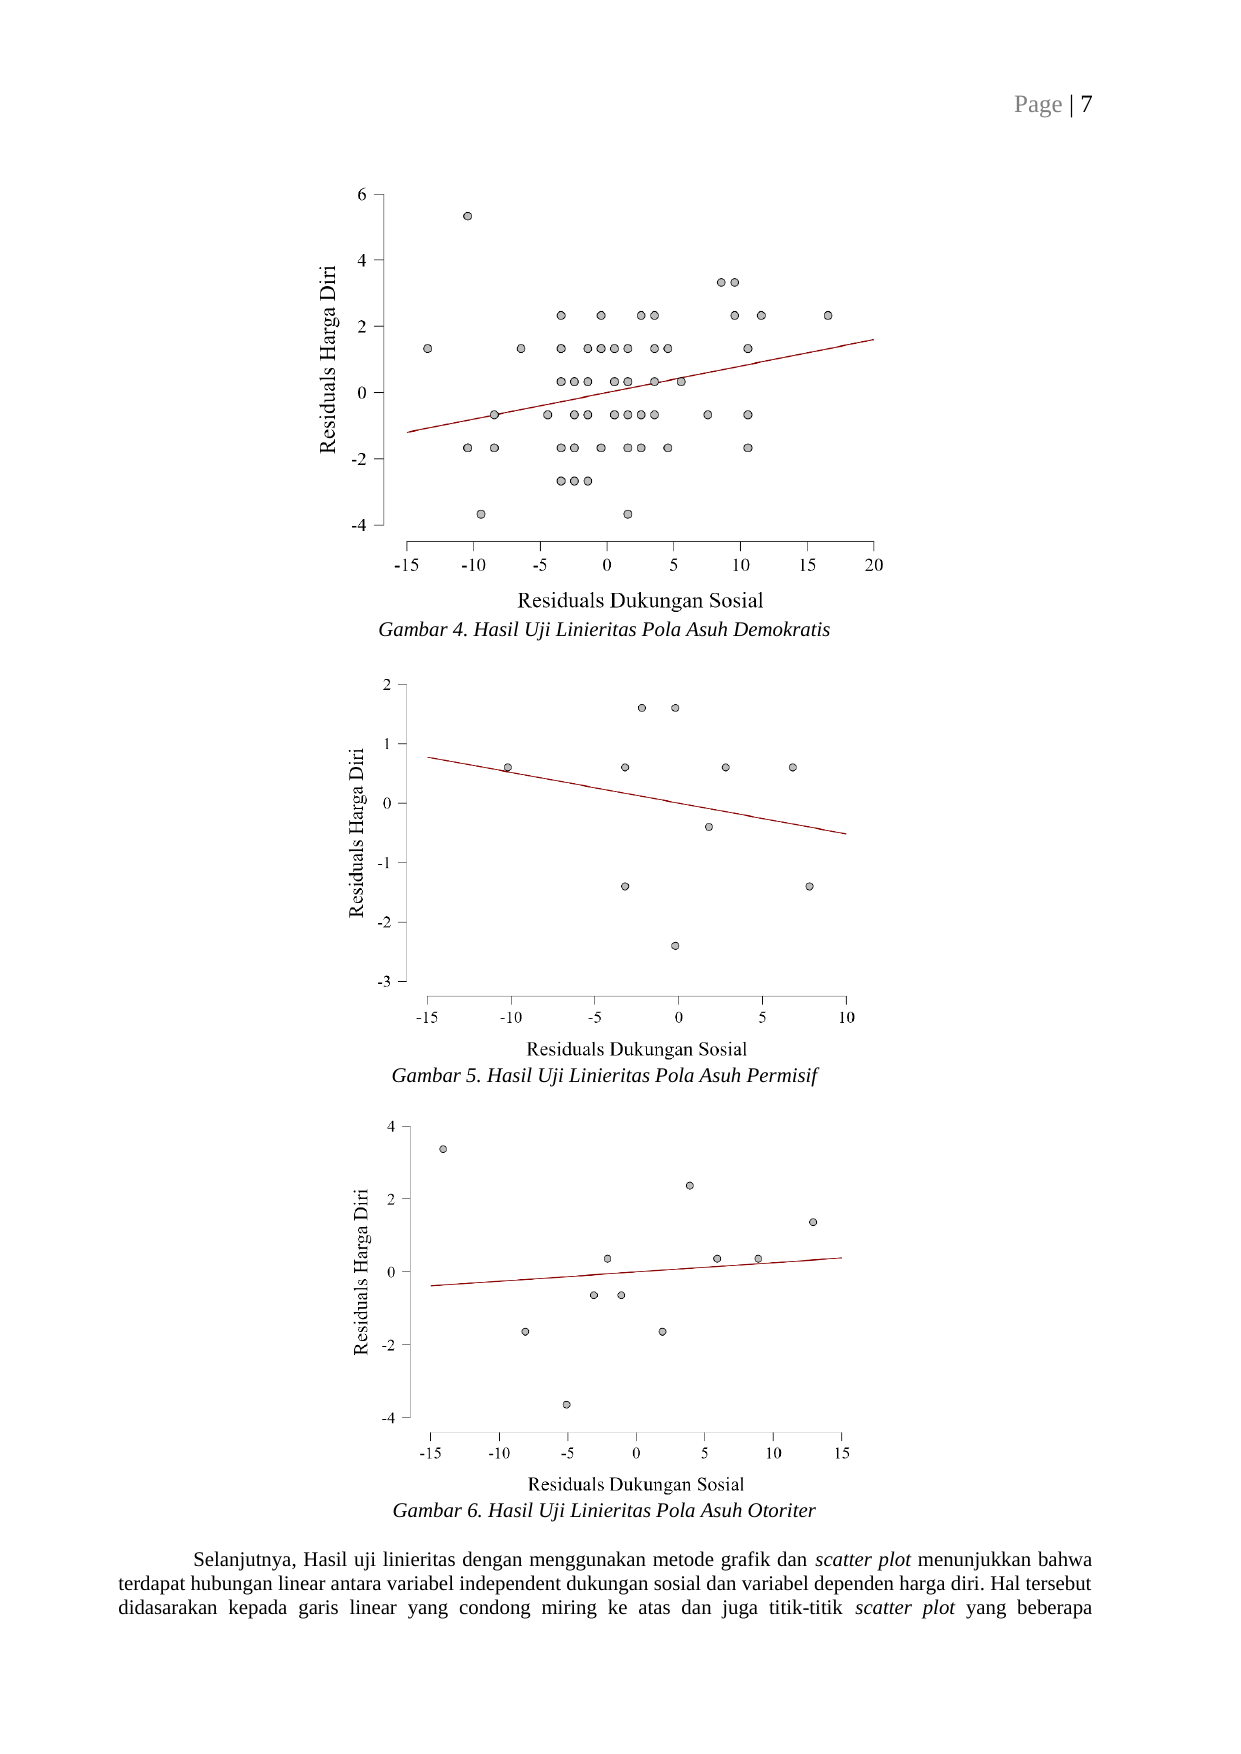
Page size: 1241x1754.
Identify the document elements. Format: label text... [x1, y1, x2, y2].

picture [344, 669, 867, 1064]
picture [349, 1111, 862, 1499]
picture [314, 177, 897, 617]
text Gambar 4. Hasil Uji Linieritas Pola Asuh Demokratis [118, 617, 1092, 641]
text Gambar 5. Hasil Uji Linieritas Pola Asuh Permisif [118, 1063, 1092, 1087]
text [118, 1546, 1092, 1619]
text Gambar 6. Hasil Uji Linieritas Pola Asuh Otoriter [118, 1498, 1092, 1522]
